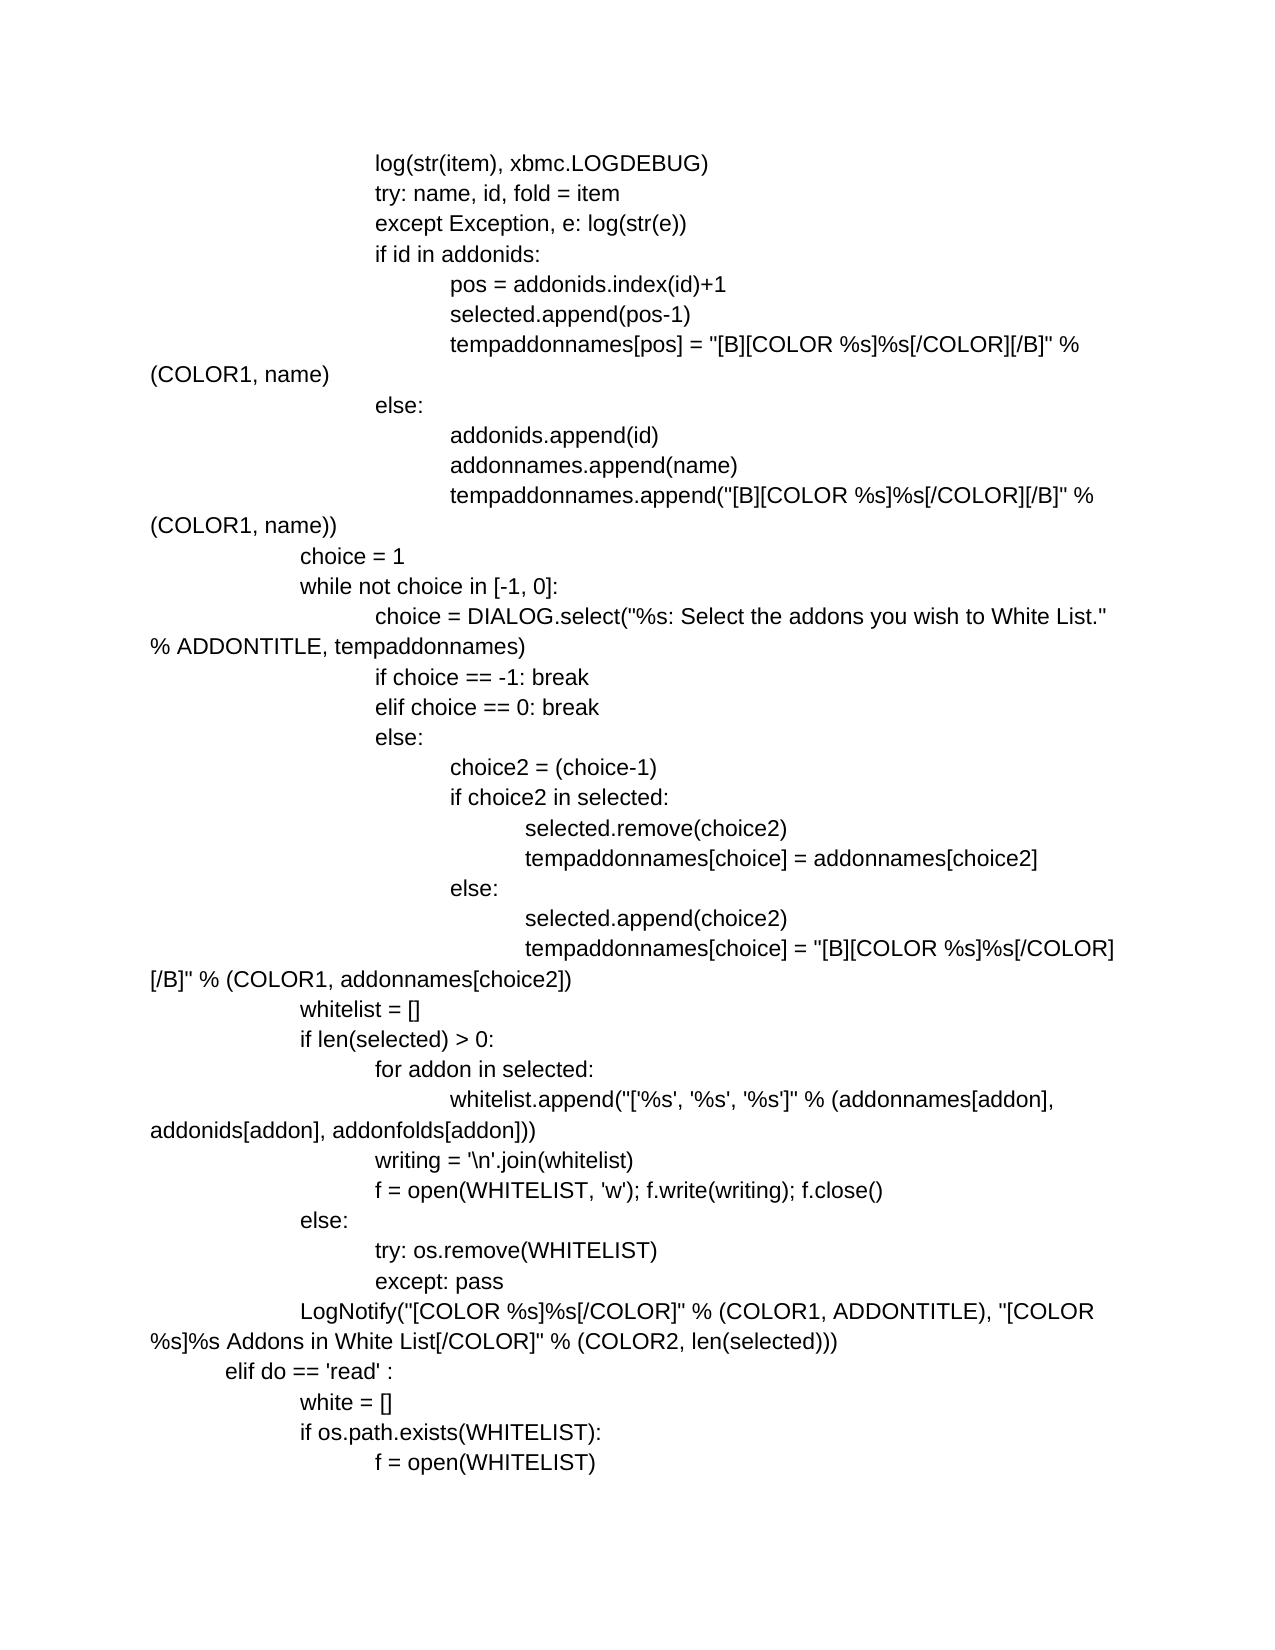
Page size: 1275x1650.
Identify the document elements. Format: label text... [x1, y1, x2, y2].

text pos = addonids.index(id)+1 [150, 271, 1125, 297]
text f = open(WHITELIST) [150, 1449, 1125, 1475]
text selected.remove(choice2) [150, 814, 1125, 841]
text if id in addonids: [150, 241, 1125, 267]
text addonids.append(id) [150, 422, 1125, 448]
text addonnames.append(name) [150, 452, 1125, 478]
text choice = 1 [150, 543, 1125, 569]
text elif do == 'read' : [150, 1358, 1125, 1385]
text try: name, id, fold = item [150, 180, 1125, 207]
text for addon in selected: [150, 1056, 1125, 1083]
text while not choice in [-1, 0]: [150, 573, 1125, 599]
text else: [150, 875, 1125, 901]
text tempaddonnames[choice] = "[B][COLOR %s]%s[/COLOR][/B]" % (COLOR1, addonnames[choice2]) [150, 935, 1125, 992]
text if len(selected) > 0: [150, 1026, 1125, 1052]
text whitelist = [] [150, 996, 1125, 1022]
text elif choice == 0: break [150, 694, 1125, 720]
text if choice == -1: break [150, 663, 1125, 690]
text try: os.remove(WHITELIST) [150, 1237, 1125, 1264]
text else: [150, 392, 1125, 418]
text tempaddonnames[choice] = addonnames[choice2] [150, 845, 1125, 871]
text white = [] [150, 1388, 1125, 1415]
text selected.append(pos-1) [150, 301, 1125, 327]
text tempaddonnames[pos] = "[B][COLOR %s]%s[/COLOR][/B]" % (COLOR1, name) [150, 331, 1125, 388]
text f = open(WHITELIST, 'w'); f.write(writing); f.close() [150, 1177, 1125, 1203]
text whitelist.append("['%s', '%s', '%s']" % (addonnames[addon], addonids[addon], addonfolds[addon])) [150, 1086, 1125, 1143]
text except: pass [150, 1268, 1125, 1294]
text if os.path.exists(WHITELIST): [150, 1419, 1125, 1445]
text choice = DIALOG.select("%s: Select the addons you wish to White List." % ADDONTITLE, tempaddonnames) [150, 603, 1125, 660]
text writing = '\n'.join(whitelist) [150, 1147, 1125, 1173]
text if choice2 in selected: [150, 784, 1125, 811]
text tempaddonnames.append("[B][COLOR %s]%s[/COLOR][/B]" % (COLOR1, name)) [150, 482, 1125, 539]
text choice2 = (choice-1) [150, 754, 1125, 781]
text else: [150, 1207, 1125, 1234]
text LogNotify("[COLOR %s]%s[/COLOR]" % (COLOR1, ADDONTITLE), "[COLOR %s]%s Addons in White List[/COLOR]" % (COLOR2, len(selected))) [150, 1298, 1125, 1354]
text else: [150, 724, 1125, 750]
text log(str(item), xbmc.LOGDEBUG) [150, 150, 1125, 176]
text selected.append(choice2) [150, 905, 1125, 932]
text except Exception, e: log(str(e)) [150, 210, 1125, 237]
